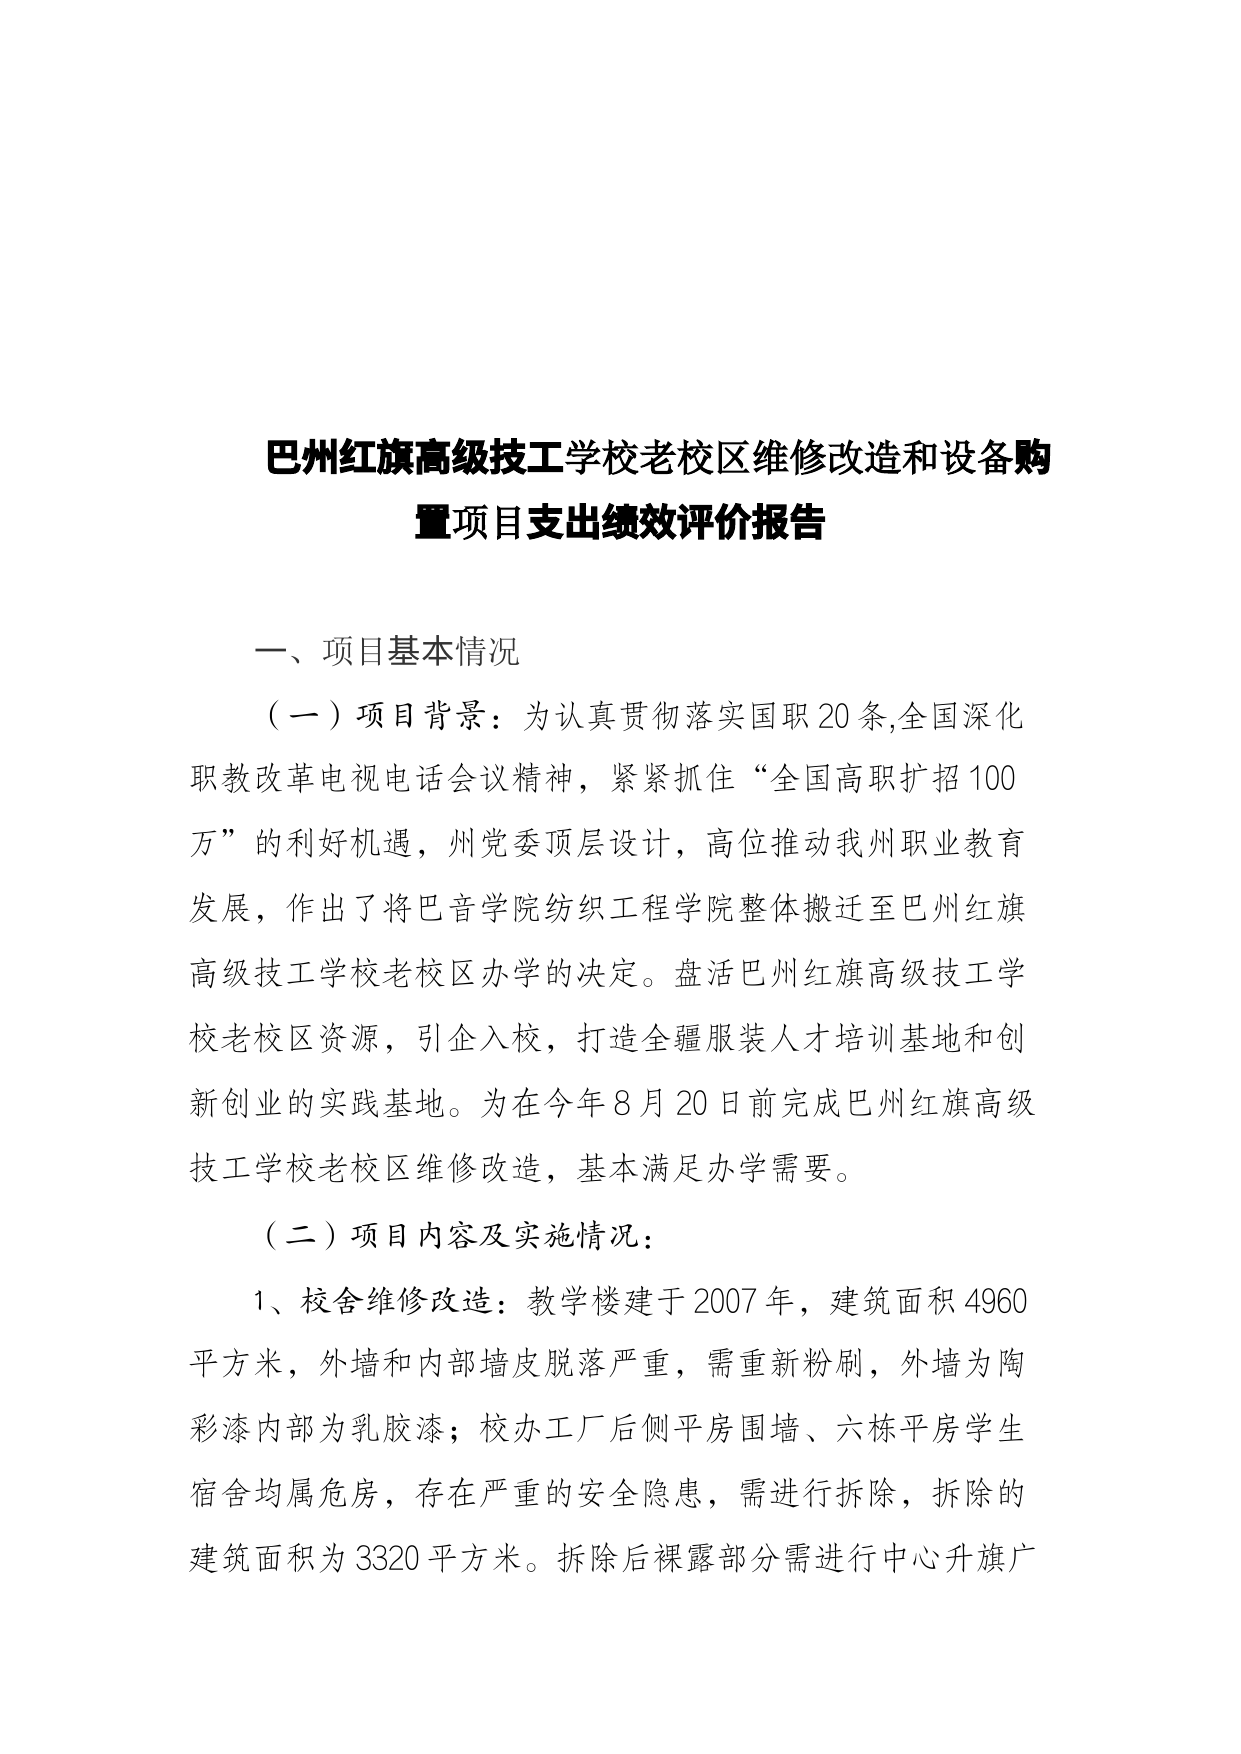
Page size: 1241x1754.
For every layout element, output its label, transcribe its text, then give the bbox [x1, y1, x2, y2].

text 一、项目基本情况 [187, 617, 1053, 682]
text （一）项目背景：为认真贯彻落实国职20条,全国深化职教改革电视电话会议精神，紧紧抓住“全国高职扩招100万”的利好机遇，州党委顶层设计，高位推动我州职业教育发展，作出了将巴音学院纺织工程学院整体搬迁至巴州红旗高级技工学校老校区办学的决定。盘活巴州红旗高级技工学校老校区资源，引企入校，打造全疆服装人才培训基地和创新创业的实践基地。为在今年8月20日前完成巴州红旗高级技工学校老校区维修改造，基本满足办学需要。 [187, 682, 1053, 1202]
text （二）项目内容及实施情况： [187, 1202, 1053, 1267]
text 巴州红旗高级技工学校老校区维修改造和设备购置项目支出绩效评价报告 [187, 422, 1053, 552]
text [187, 1267, 1053, 1592]
